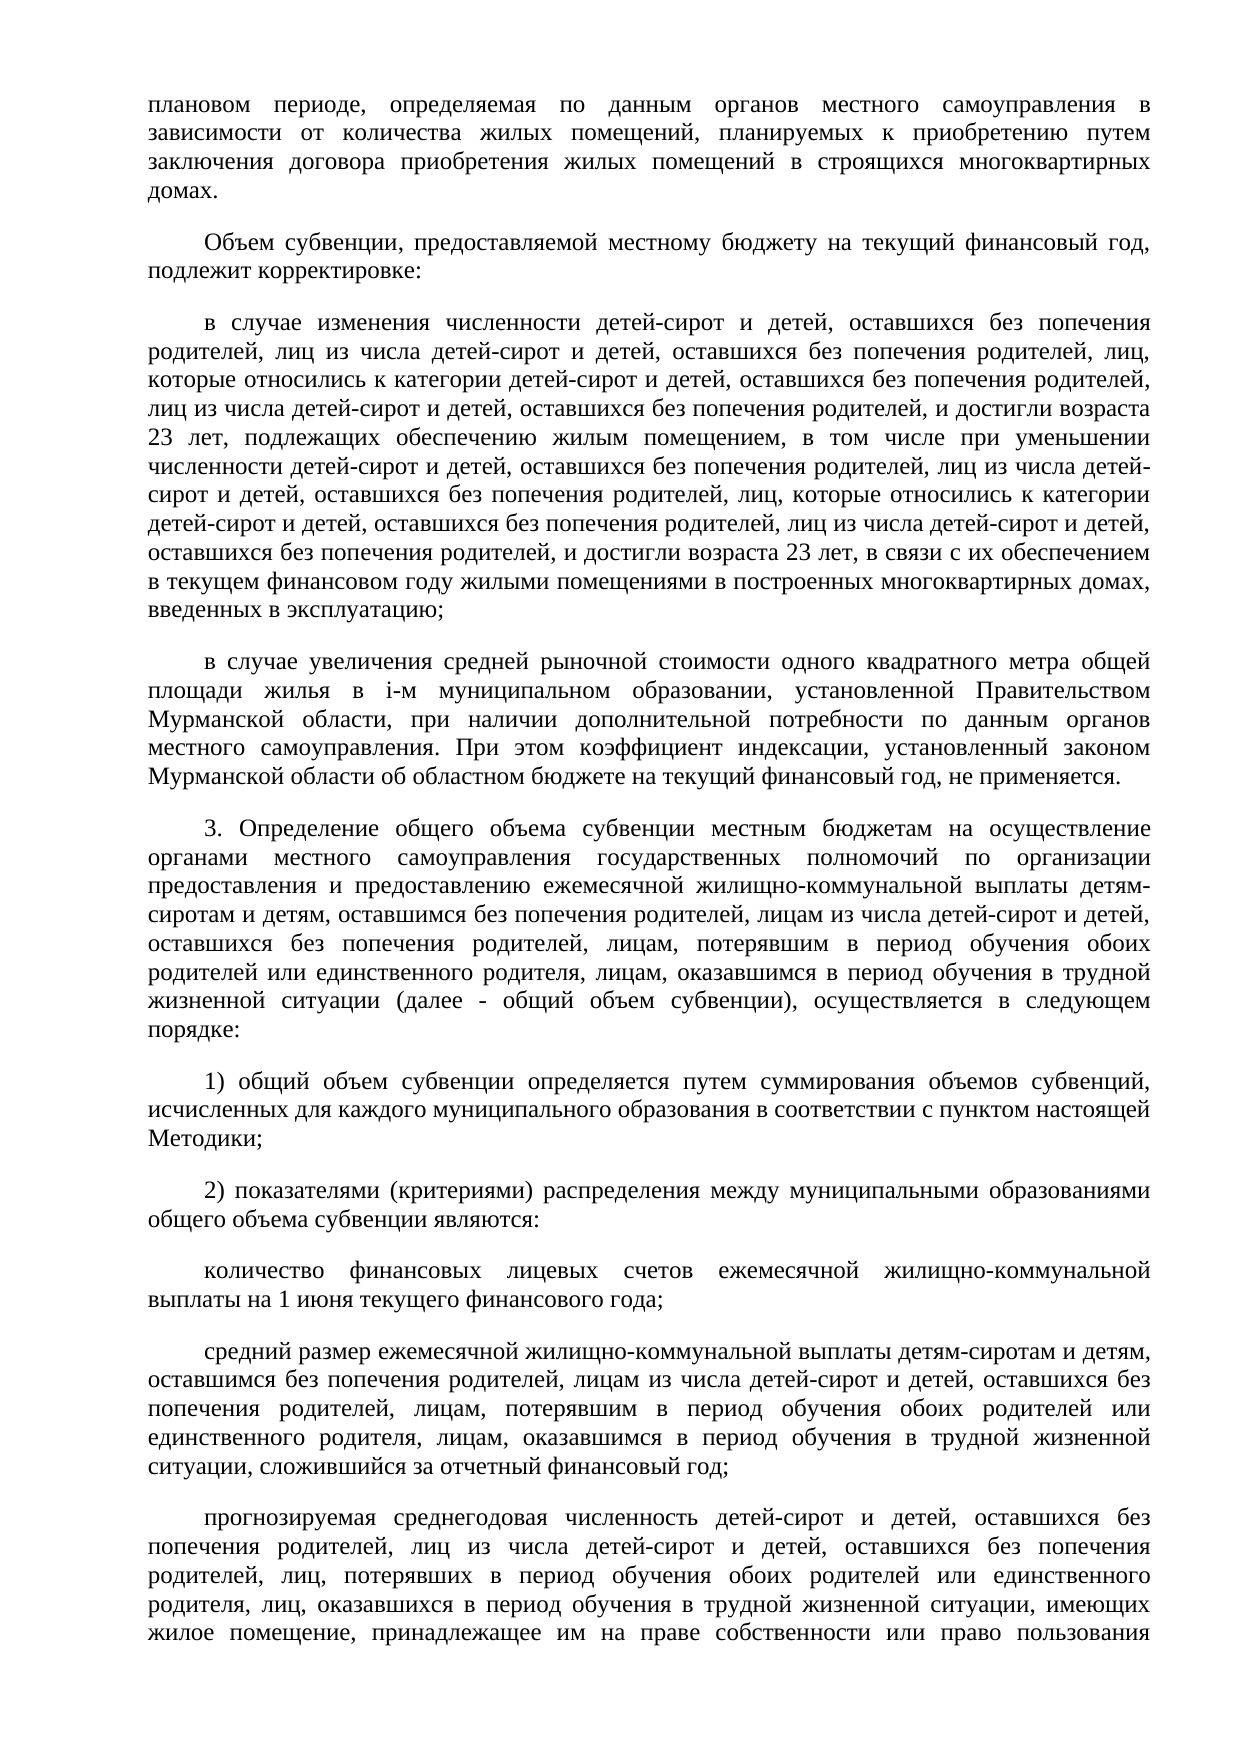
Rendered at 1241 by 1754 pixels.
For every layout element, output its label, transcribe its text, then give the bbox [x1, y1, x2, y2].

text 3. Определение общего объема субвенции местным бюджетам на осуществление органами местного самоуправления государственных полномочий по организации предоставления и предоставлению ежемесячной жилищно-коммунальной выплаты детям-сиротам и детям, оставшимся без попечения родителей, лицам из числа детей-сирот и детей, оставшихся без попечения родителей, лицам, потерявшим в период обучения обоих родителей или единственного родителя, лицам, оказавшимся в период обучения в трудной жизненной ситуации (далее - общий объем субвенции), осуществляется в следующем порядке: [148, 813, 1152, 1043]
text 2) показателями (критериями) распределения между муниципальными образованиями общего объема субвенции являются: [148, 1175, 1152, 1232]
text количество финансовых лицевых счетов ежемесячной жилищно-коммунальной выплаты на 1 июня текущего финансового года; [148, 1255, 1152, 1313]
text 1) общий объем субвенции определяется путем суммирования объемов субвенций, исчисленных для каждого муниципального образования в соответствии с пунктом настоящей Методики; [148, 1066, 1152, 1152]
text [148, 1502, 1152, 1646]
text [148, 89, 1152, 204]
text в случае изменения численности детей-сирот и детей, оставшихся без попечения родителей, лиц из числа детей-сирот и детей, оставшихся без попечения родителей, лиц, которые относились к категории детей-сирот и детей, оставшихся без попечения родителей, лиц из числа детей-сирот и детей, оставшихся без попечения родителей, и достигли возраста 23 лет, подлежащих обеспечению жилым помещением, в том числе при уменьшении численности детей-сирот и детей, оставшихся без попечения родителей, лиц из числа детей-сирот и детей, оставшихся без попечения родителей, лиц, которые относились к категории детей-сирот и детей, оставшихся без попечения родителей, лиц из числа детей-сирот и детей, оставшихся без попечения родителей, и достигли возраста 23 лет, в связи с их обеспечением в текущем финансовом году жилыми помещениями в построенных многоквартирных домах, введенных в эксплуатацию; [148, 307, 1152, 623]
text средний размер ежемесячной жилищно-коммунальной выплаты детям-сиротам и детям, оставшимся без попечения родителей, лицам из числа детей-сирот и детей, оставшихся без попечения родителей, лицам, потерявшим в период обучения обоих родителей или единственного родителя, лицам, оказавшимся в период обучения в трудной жизненной ситуации, сложившийся за отчетный финансовый год; [148, 1336, 1152, 1479]
text в случае увеличения средней рыночной стоимости одного квадратного метра общей площади жилья в i-м муниципальном образовании, установленной Правительством Мурманской области, при наличии дополнительной потребности по данным органов местного самоуправления. При этом коэффициент индексации, установленный законом Мурманской области об областном бюджете на текущий финансовый год, не применяется. [148, 646, 1152, 790]
text Объем субвенции, предоставляемой местному бюджету на текущий финансовый год, подлежит корректировке: [148, 227, 1152, 284]
